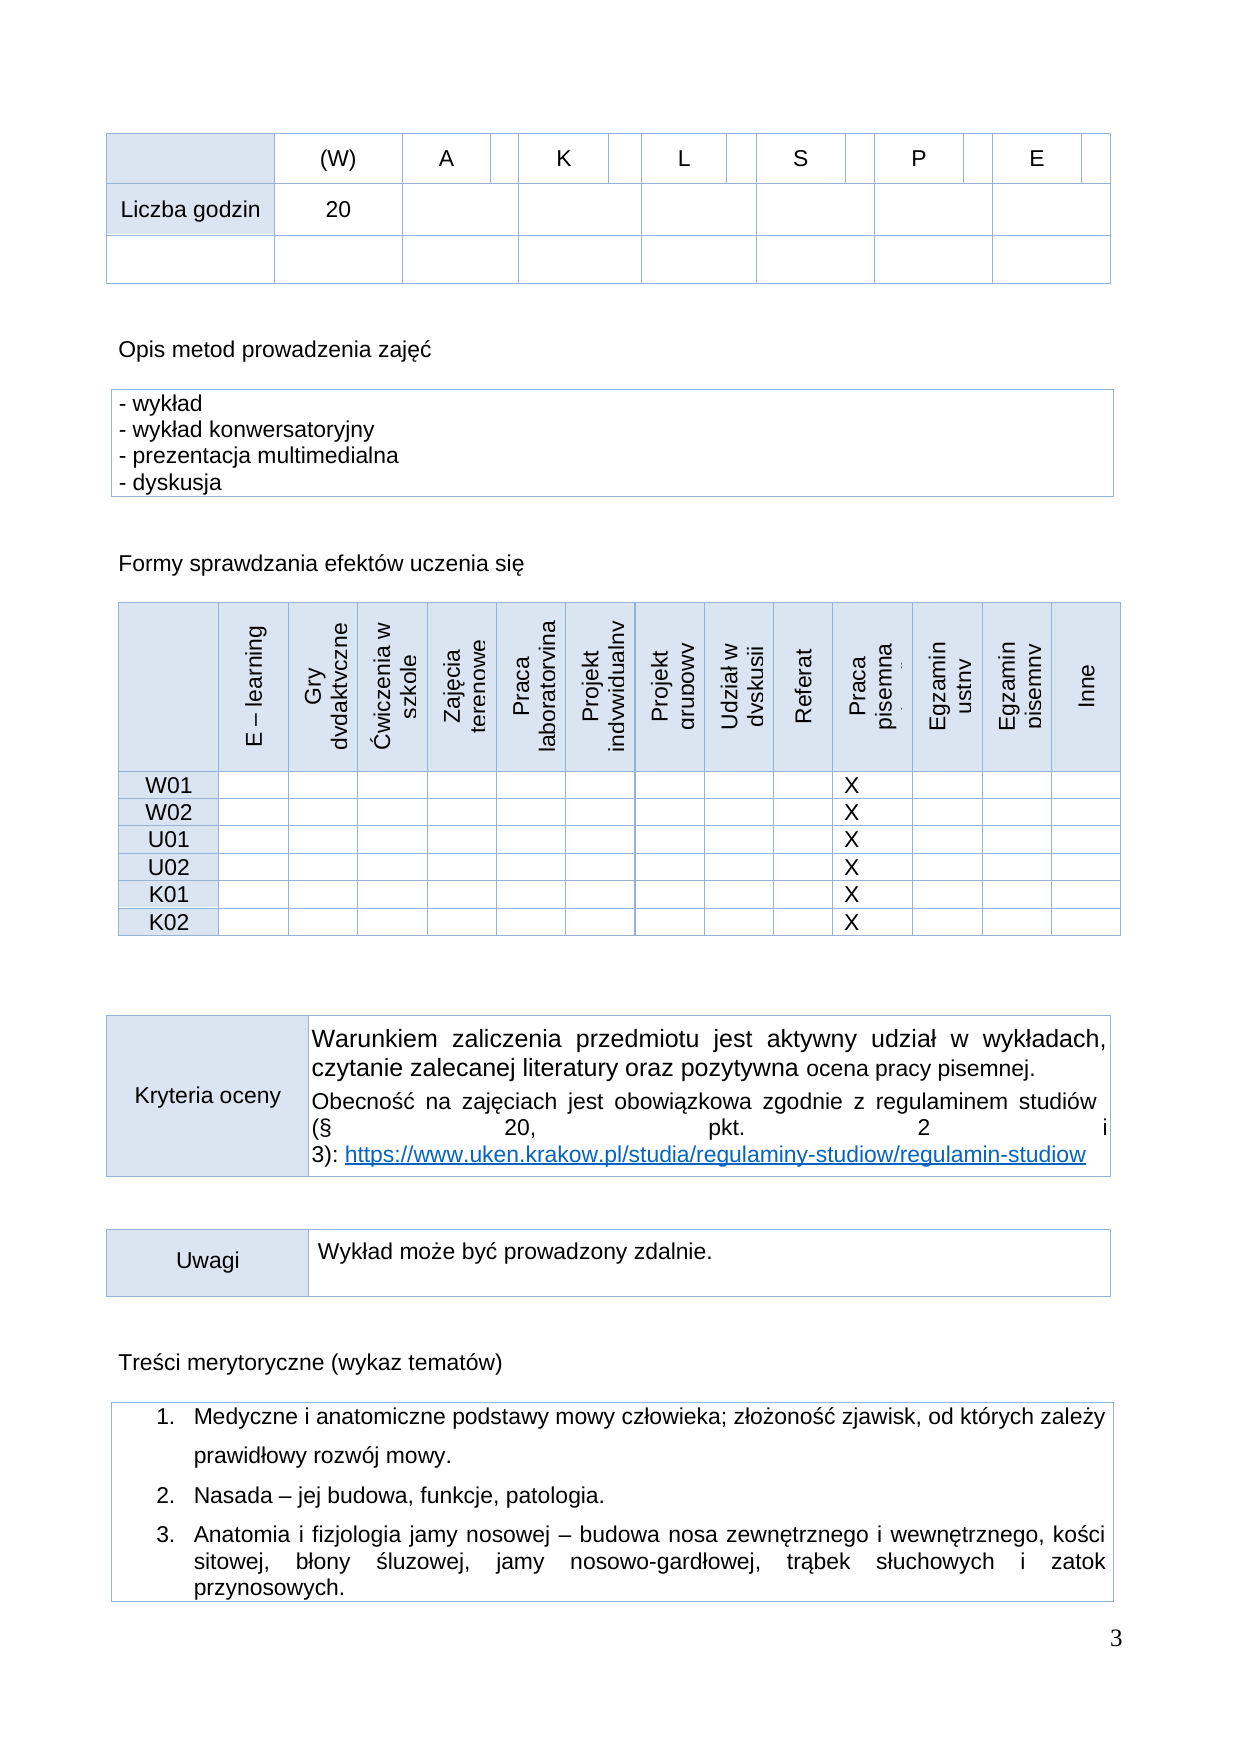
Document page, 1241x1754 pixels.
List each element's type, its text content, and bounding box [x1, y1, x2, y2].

text Formy sprawdzania efektów uczenia się [118, 549, 1122, 576]
table_cell [1052, 772, 1120, 798]
table_cell U02 [119, 854, 218, 880]
table_cell 20 [275, 184, 402, 234]
table_header [119, 603, 218, 771]
table_cell [913, 909, 982, 935]
table_header Uwagi [107, 1230, 308, 1296]
table_cell [289, 772, 357, 798]
table_cell [636, 909, 704, 935]
table_header Praca laboratoryjna [497, 603, 565, 771]
table_cell [403, 184, 518, 234]
table_cell Wykład (W) [275, 134, 402, 183]
table_cell [609, 134, 641, 183]
table_cell [774, 772, 832, 798]
table_cell [636, 854, 704, 880]
table_cell [964, 134, 992, 183]
table_cell [1052, 799, 1120, 825]
text Opis metod prowadzenia zajęć [118, 336, 1122, 362]
table_cell K02 [119, 909, 218, 935]
table_cell [358, 909, 427, 935]
table_cell W02 [119, 799, 218, 825]
table_cell [636, 826, 704, 853]
table_cell [642, 184, 756, 234]
table_cell [727, 134, 756, 183]
table_cell [757, 184, 874, 234]
table_cell [705, 826, 773, 853]
table_header Projekt grupowy [636, 603, 704, 771]
table_cell A [403, 134, 490, 183]
table_cell [497, 772, 565, 798]
table_cell [1052, 854, 1120, 880]
table_cell [289, 826, 357, 853]
table_cell [636, 772, 704, 798]
table_cell [497, 799, 565, 825]
table_header Warunkiem zaliczenia przedmiotu jest aktywny udział w wykładach, czytanie zalecanej literatury oraz pozytywna ocena pracy pisemnej. Obecność na zajęciach jest obowiązkowa zgodnie z regulaminem studiów (§ 20, pkt. 2 i 3): https://www.uken.krakow.pl/studia/regulaminy-studiow/regulamin-studiow [309, 1016, 1110, 1176]
table_cell [289, 909, 357, 935]
table_header Referat [774, 603, 832, 771]
table_cell [289, 799, 357, 825]
table_cell [358, 799, 427, 825]
table_cell [519, 184, 641, 234]
table_header Egzamin pisemny [983, 603, 1051, 771]
table_cell [358, 772, 427, 798]
table_cell [774, 826, 832, 853]
table_cell [566, 881, 634, 907]
table_cell W01 [119, 772, 218, 798]
table_cell [566, 909, 634, 935]
table_cell [566, 854, 634, 880]
table_cell [289, 854, 357, 880]
table_cell [983, 881, 1051, 907]
table_header Praca pisemna (esej) [833, 603, 912, 771]
table_cell [219, 799, 288, 825]
table_cell [636, 881, 704, 907]
table_cell [107, 236, 274, 283]
table_cell P [875, 134, 963, 183]
table_cell [705, 854, 773, 880]
table_cell X [833, 772, 912, 798]
table_cell [636, 799, 704, 825]
table_header Kryteria oceny [107, 1016, 308, 1176]
table_cell [913, 799, 982, 825]
table_cell X [833, 826, 912, 853]
table_cell [875, 236, 992, 283]
table_cell K01 [119, 881, 218, 907]
table_cell [428, 854, 496, 880]
text Treści merytoryczne (wykaz tematów) [118, 1349, 1122, 1376]
table_cell [1052, 826, 1120, 853]
table_cell E [993, 134, 1081, 183]
table_cell [983, 909, 1051, 935]
table_header Egzamin ustny [913, 603, 982, 771]
table_cell [219, 826, 288, 853]
table_cell [757, 236, 874, 283]
table_header Udział w dyskusji [705, 603, 773, 771]
table_cell [219, 881, 288, 907]
table_cell Liczba godzin [107, 184, 274, 234]
table_cell [1052, 881, 1120, 907]
table_header Gry dydaktyczne [289, 603, 357, 771]
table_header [112, 1403, 1113, 1601]
table_cell [403, 236, 518, 283]
table_cell [497, 854, 565, 880]
table_cell [566, 826, 634, 853]
table_cell [705, 772, 773, 798]
table_cell [497, 909, 565, 935]
table_cell Forma zajęć [107, 134, 274, 183]
table_cell [497, 881, 565, 907]
table_cell [428, 909, 496, 935]
table_cell [219, 854, 288, 880]
table_cell [428, 772, 496, 798]
table_cell [913, 826, 982, 853]
table_cell [705, 909, 773, 935]
table_cell [219, 909, 288, 935]
table_header Wykład może być prowadzony zdalnie. [309, 1230, 1110, 1296]
table_header - wykład - wykład konwersatoryjny - prezentacja multimedialna - dyskusja [112, 390, 1113, 496]
table_header Zajęcia terenowe [428, 603, 496, 771]
table_cell [774, 799, 832, 825]
table_cell [358, 881, 427, 907]
table_cell [428, 881, 496, 907]
table_cell [846, 134, 874, 183]
table_cell L [642, 134, 726, 183]
table_cell [993, 236, 1110, 283]
table_cell X [833, 799, 912, 825]
table_cell [428, 826, 496, 853]
table_cell S [757, 134, 845, 183]
table_cell [1052, 909, 1120, 935]
table_cell [875, 184, 992, 234]
table_cell K [519, 134, 608, 183]
table_cell [358, 854, 427, 880]
table_cell [219, 772, 288, 798]
table_cell [913, 881, 982, 907]
table_cell [519, 236, 641, 283]
table_cell X [833, 881, 912, 907]
table_cell [774, 909, 832, 935]
table_cell [358, 826, 427, 853]
table_header Ćwiczenia w szkole [358, 603, 427, 771]
table_cell [774, 854, 832, 880]
table_cell [642, 236, 756, 283]
table_cell [497, 826, 565, 853]
table_cell [774, 881, 832, 907]
table_cell [983, 826, 1051, 853]
table_cell X [833, 854, 912, 880]
table_cell X [833, 909, 912, 935]
table_cell [983, 772, 1051, 798]
table_header Projekt indywidualny [566, 603, 634, 771]
table_cell [705, 881, 773, 907]
table_cell [983, 854, 1051, 880]
table_cell [983, 799, 1051, 825]
table_header E – learning [219, 603, 288, 771]
table_cell [491, 134, 518, 183]
table_cell [289, 881, 357, 907]
table_cell [566, 772, 634, 798]
table_cell [1082, 134, 1110, 183]
table_cell [566, 799, 634, 825]
table_cell [275, 236, 402, 283]
table_cell [705, 799, 773, 825]
table_cell [913, 772, 982, 798]
table_cell [428, 799, 496, 825]
table_cell [993, 184, 1110, 234]
table_header Inne [1052, 603, 1120, 771]
table_cell U01 [119, 826, 218, 853]
table_cell [913, 854, 982, 880]
